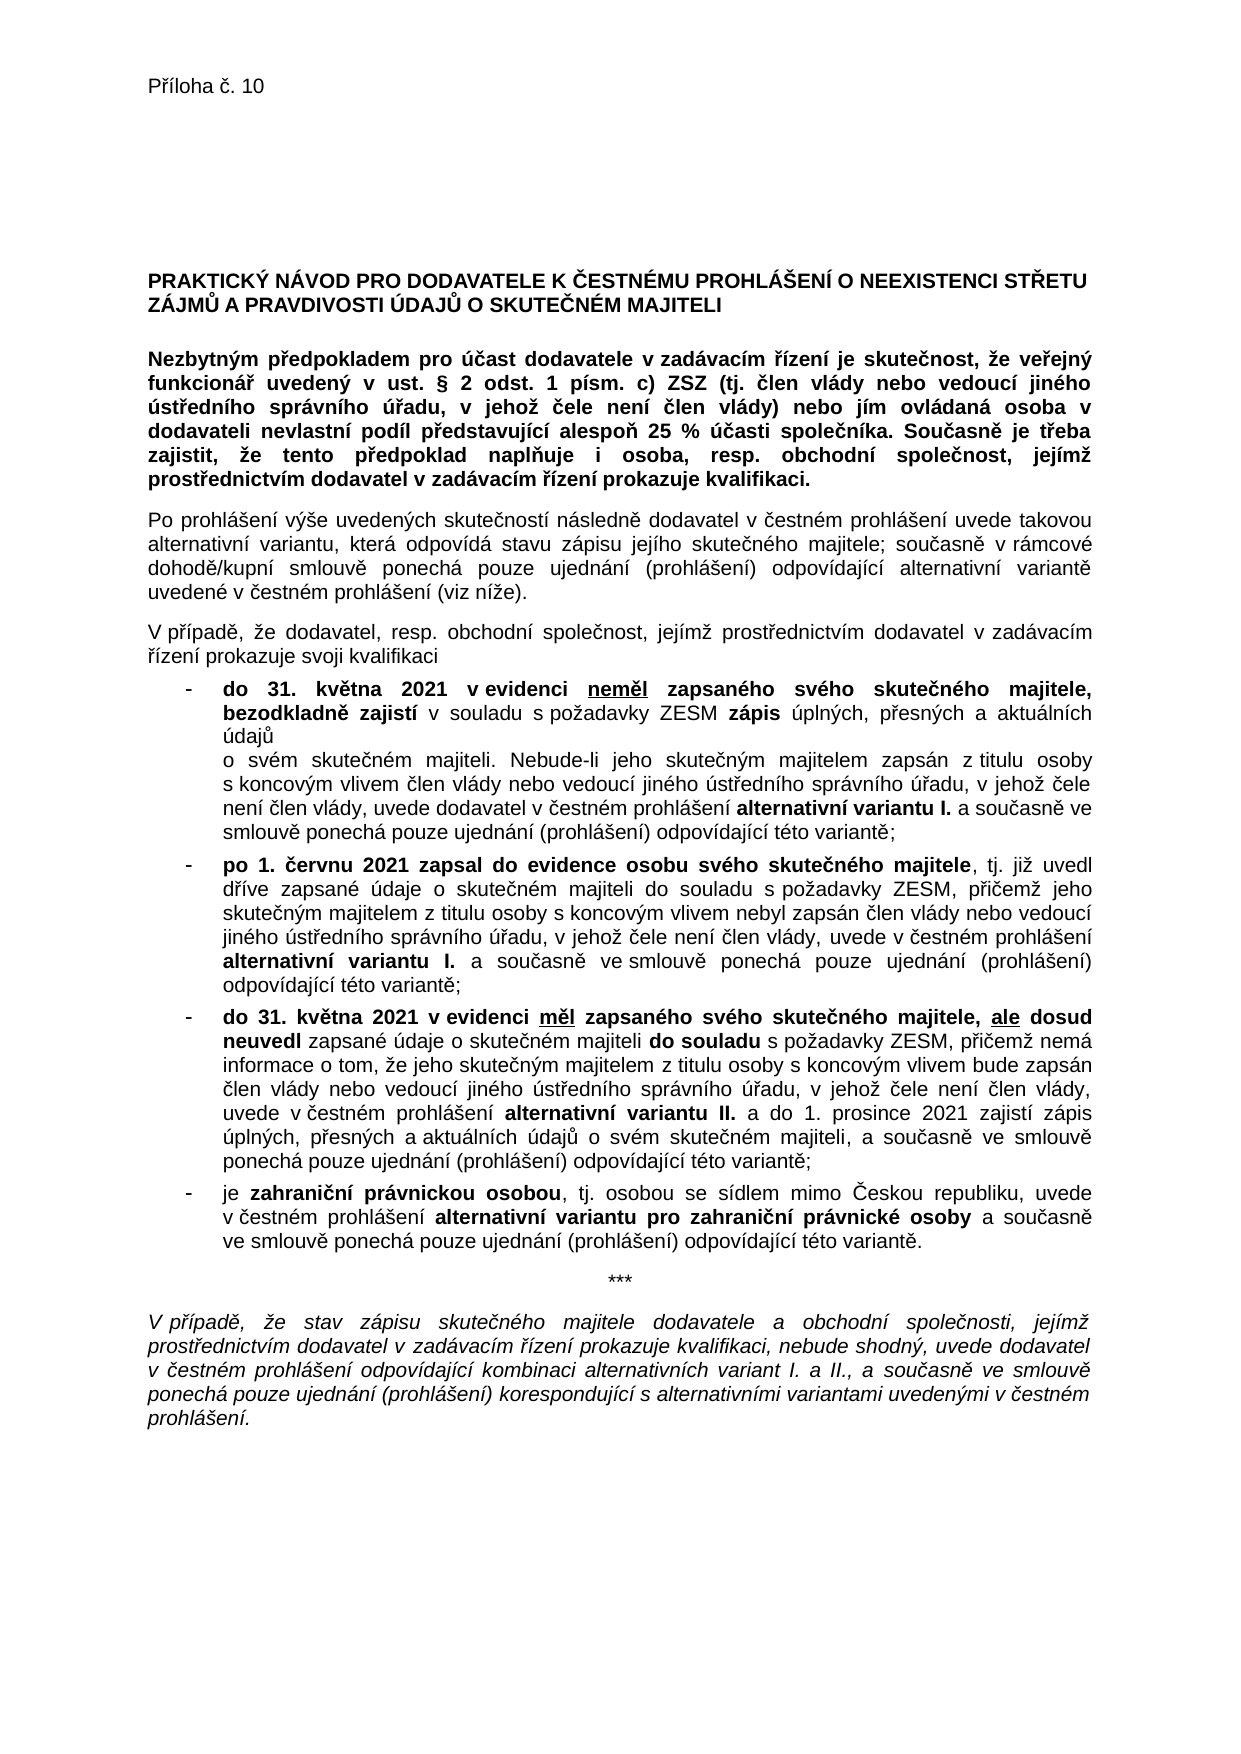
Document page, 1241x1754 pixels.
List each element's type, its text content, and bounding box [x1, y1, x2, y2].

text *** [148, 1269, 1092, 1293]
list je zahraniční právnickou osobou, tj. osobou se sídlem mimo Českou republiku, uvede v čestném prohlášení alternativní variantu pro zahraniční právnické osoby a současně ve smlouvě ponechá pouze ujednání (prohlášení) odpovídající této variantě. [185, 1181, 1092, 1253]
list po 1. červnu 2021 zapsal do evidence osobu svého skutečného majitele, tj. již uvedl dříve zapsané údaje o skutečném majiteli do souladu s požadavky ZESM, přičemž jeho skutečným majitelem z titulu osoby s koncovým vlivem nebyl zapsán člen vlády nebo vedoucí jiného ústředního správního úřadu, v jehož čele není člen vlády, uvede v čestném prohlášení alternativní variantu I. a současně ve smlouvě ponechá pouze ujednání (prohlášení) odpovídající této variantě; [185, 852, 1092, 996]
subtitle PRAKTICKÝ NÁVOD PRO DODAVATELE K ČESTNÉMU PROHLÁŠENÍ O NEEXISTENCI STŘETU ZÁJMŮ A PRAVDIVOSTI ÚDAJŮ O SKUTEČNÉM MAJITELI [148, 269, 1092, 317]
text Nezbytným předpokladem pro účast dodavatele v zadávacím řízení je skutečnost, že veřejný funkcionář uvedený v ust. § 2 odst. 1 písm. c) ZSZ (tj. člen vlády nebo vedoucí jiného ústředního správního úřadu, v jehož čele není člen vlády) nebo jím ovládaná osoba v dodavateli nevlastní podíl představující alespoň 25 % účasti společníka. Současně je třeba zajistit, že tento předpoklad naplňuje i osoba, resp. obchodní společnost, jejímž prostřednictvím dodavatel v zadávacím řízení prokazuje kvalifikaci. [148, 347, 1092, 491]
text V případě, že stav zápisu skutečného majitele dodavatele a obchodní společnosti, jejímž prostřednictvím dodavatel v zadávacím řízení prokazuje kvalifikaci, nebude shodný, uvede dodavatel v čestném prohlášení odpovídající kombinaci alternativních variant I. a II., a současně ve smlouvě ponechá pouze ujednání (prohlášení) korespondující s alternativními variantami uvedenými v čestném prohlášení. [148, 1310, 1092, 1430]
text V případě, že dodavatel, resp. obchodní společnost, jejímž prostřednictvím dodavatel v zadávacím řízení prokazuje svoji kvalifikaci [148, 620, 1092, 668]
list do 31. května 2021 v evidenci neměl zapsaného svého skutečného majitele, bezodkladně zajistí v souladu s požadavky ZESM zápis úplných, přesných a aktuálních údajů o svém skutečném majiteli. Nebude-li jeho skutečným majitelem zapsán z titulu osoby s koncovým vlivem člen vlády nebo vedoucí jiného ústředního správního úřadu, v jehož čele není člen vlády, uvede dodavatel v čestném prohlášení alternativní variantu I. a současně ve smlouvě ponechá pouze ujednání (prohlášení) odpovídající této variantě; [185, 676, 1092, 844]
list do 31. května 2021 v evidenci měl zapsaného svého skutečného majitele, ale dosud neuvedl zapsané údaje o skutečném majiteli do souladu s požadavky ZESM, přičemž nemá informace o tom, že jeho skutečným majitelem z titulu osoby s koncovým vlivem bude zapsán člen vlády nebo vedoucí jiného ústředního správního úřadu, v jehož čele není člen vlády, uvede v čestném prohlášení alternativní variantu II. a do 1. prosince 2021 zajistí zápis úplných, přesných a aktuálních údajů o svém skutečném majiteli, a současně ve smlouvě ponechá pouze ujednání (prohlášení) odpovídající této variantě; [185, 1005, 1092, 1172]
text Po prohlášení výše uvedených skutečností následně dodavatel v čestném prohlášení uvede takovou alternativní variantu, která odpovídá stavu zápisu jejího skutečného majitele; současně v rámcové dohodě/kupní smlouvě ponechá pouze ujednání (prohlášení) odpovídající alternativní variantě uvedené v čestném prohlášení (viz níže). [148, 508, 1092, 603]
